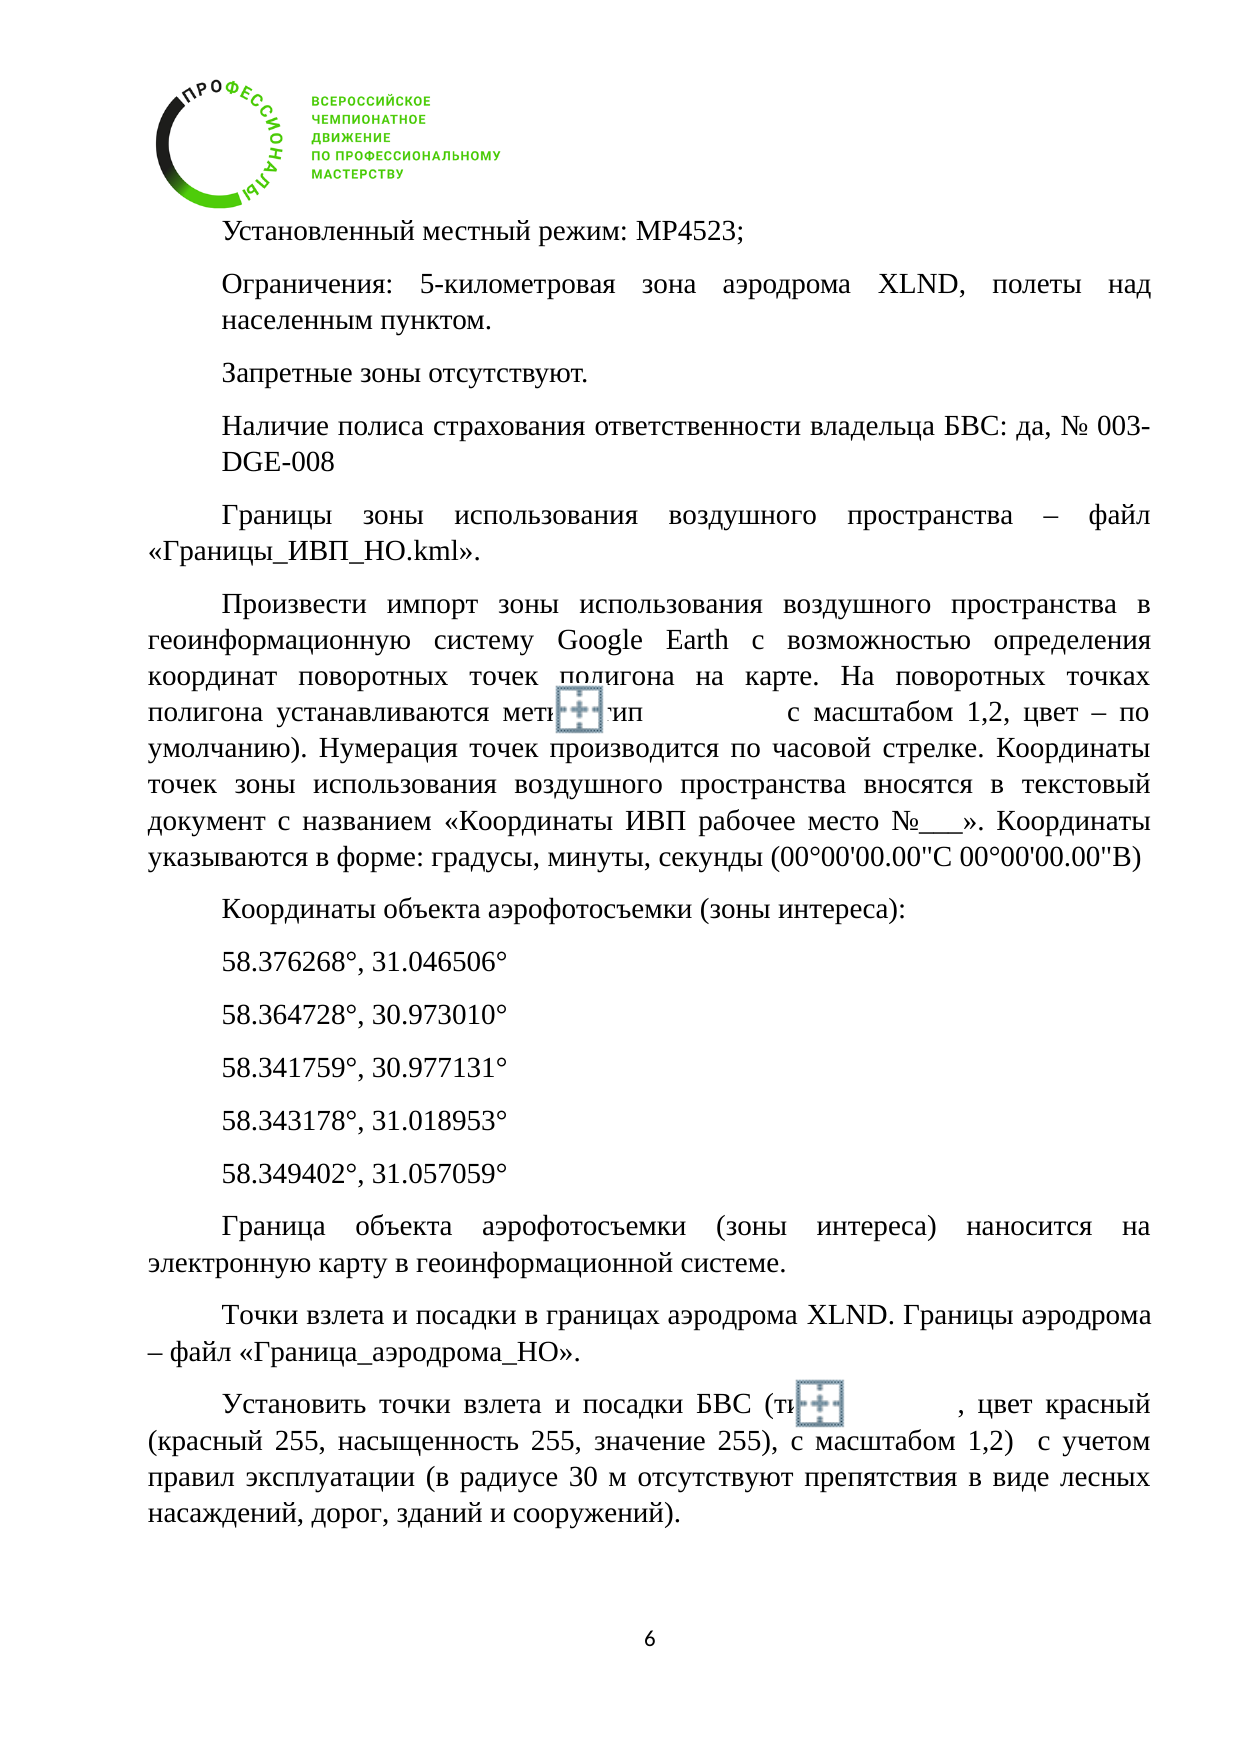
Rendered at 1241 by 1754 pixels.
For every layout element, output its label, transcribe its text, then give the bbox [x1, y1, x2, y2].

picture [553, 683, 608, 738]
text Граница объекта аэрофотосъемки (зоны интереса) наносится на электронную карту в геоинформационной системе. [148, 1208, 1152, 1278]
text 58.343178°, 31.018953° [148, 1103, 1152, 1136]
text Наличие полиса страхования ответственности владельца БВС: да, № 003-DGE-008 [221, 408, 1152, 478]
text 58.376268°, 31.046506° [148, 944, 1152, 978]
text 58.364728°, 30.973010° [148, 997, 1152, 1031]
text Границы зоны использования воздушного пространства – файл «Границы_ИВП_НО.kml». [148, 497, 1152, 567]
text Установить точки взлета и посадки БВС (тип , цвет красный (красный 255, насыщенность 255, значение 255), с масштабом 1,2) с учетом правил эксплуатации (в радиусе 30 м отсутствуют препятствия в виде лесных насаждений, дорог, зданий и сооружений). [148, 1386, 1152, 1528]
text Запретные зоны отсутствуют. [221, 355, 1152, 389]
picture [793, 1377, 849, 1432]
text 58.341759°, 30.977131° [148, 1050, 1152, 1084]
text Установленный местный режим: МР4523; [221, 213, 1152, 247]
text Координаты объекта аэрофотосъемки (зоны интереса): [148, 892, 1152, 925]
text Произвести импорт зоны использования воздушного пространства в геоинформационную систему Google Earth с возможностью определения координат поворотных точек полигона на карте. На поворотных точках полигона устанавливаются метки (тип с масштабом 1,2, цвет – по умолчанию). Нумерация точек производится по часовой стрелке. Координаты точек зоны использования воздушного пространства вносятся в текстовый документ с названием «Координаты ИВП рабочее место №___». Координаты указываются в форме: градусы, минуты, секунды (00°00'00.00"С 00°00'00.00"В) [148, 586, 1152, 872]
text 58.349402°, 31.057059° [148, 1156, 1152, 1189]
text Точки взлета и посадки в границах аэродрома XLND. Границы аэродрома – файл «Граница_аэродрома_НО». [148, 1297, 1152, 1367]
picture [147, 73, 506, 214]
text Ограничения: 5-километровая зона аэродрома XLND, полеты над населенным пунктом. [221, 266, 1152, 336]
